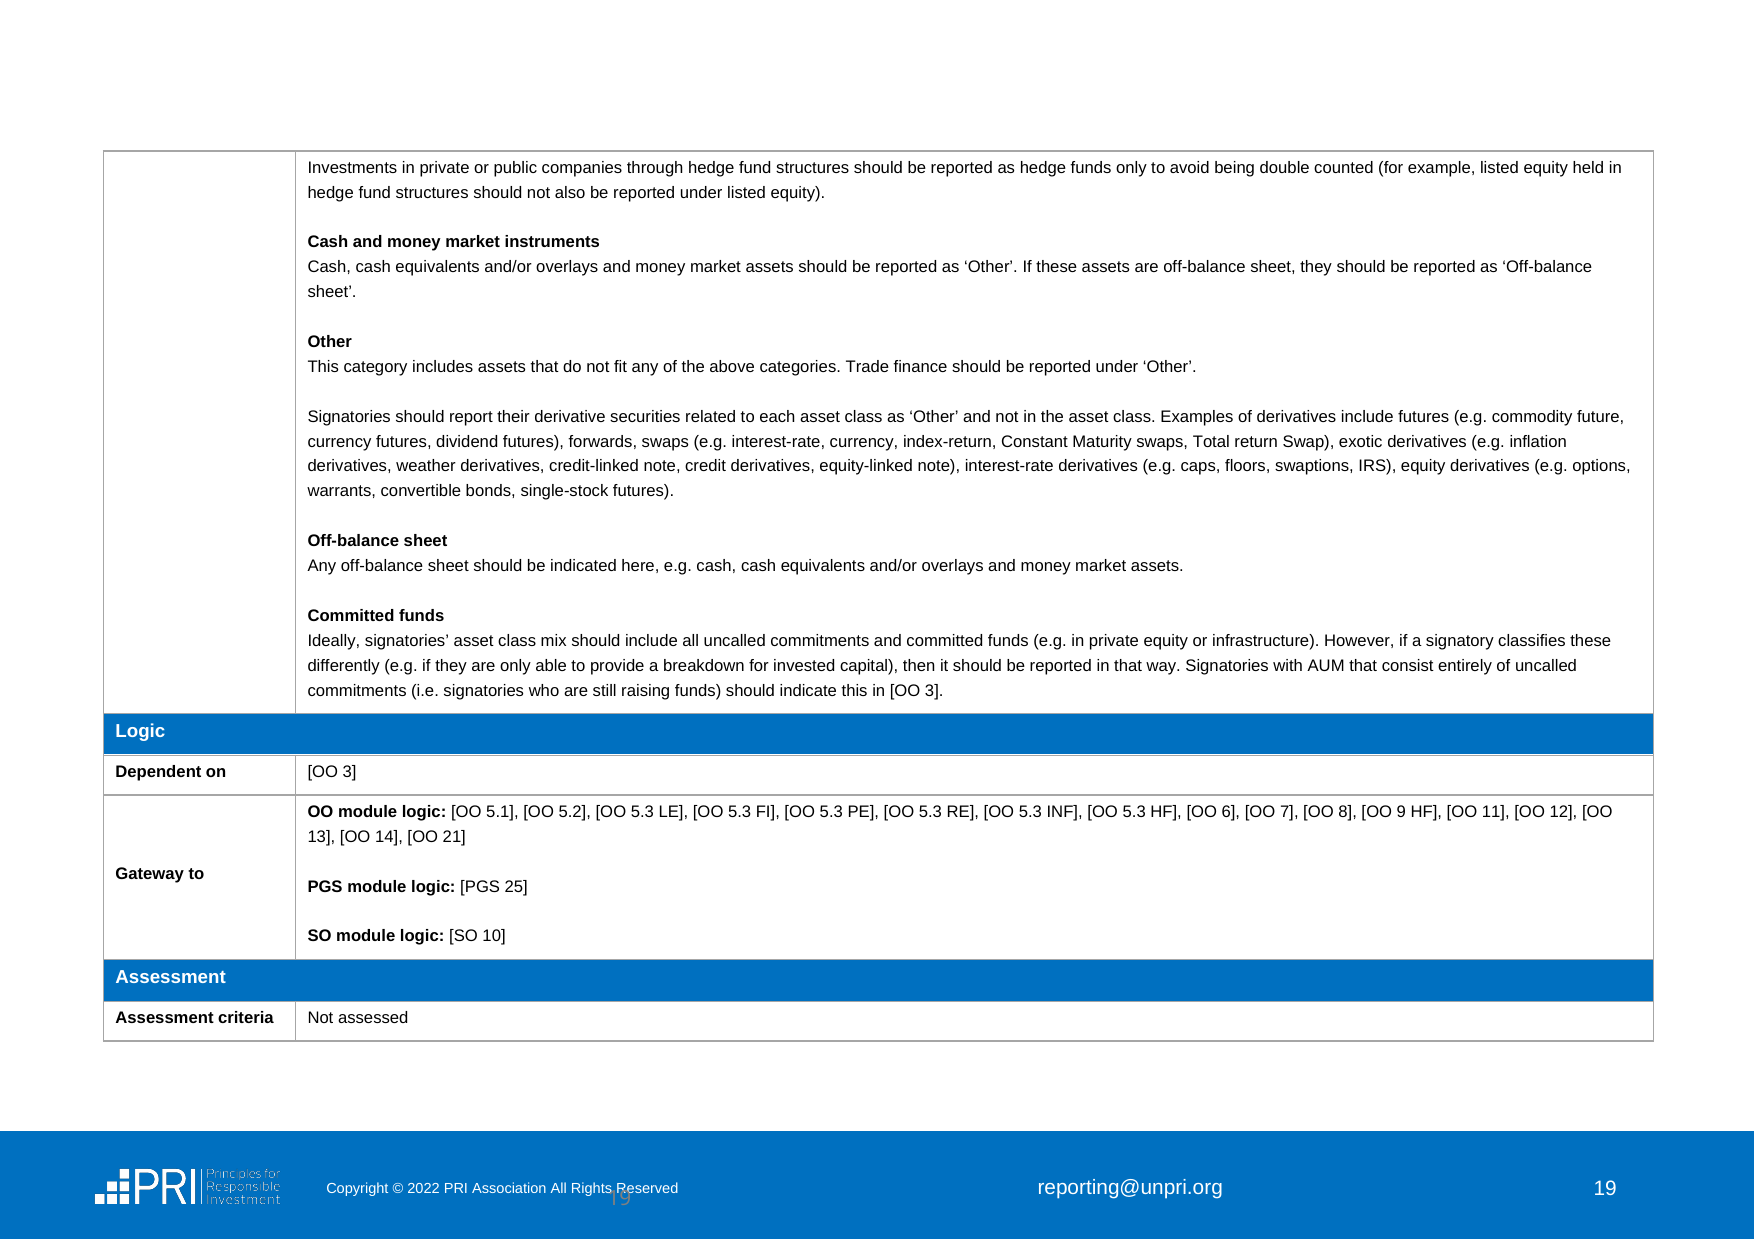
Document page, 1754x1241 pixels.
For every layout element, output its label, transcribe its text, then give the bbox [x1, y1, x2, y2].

table_cell Gateway to [104, 796, 295, 958]
table_cell Not assessed [296, 1002, 1653, 1040]
table_cell Assessment criteria [104, 1002, 295, 1040]
table_cell OO module logic: [OO 5.1], [OO 5.2], [OO 5.3 LE], [OO 5.3 FI], [OO 5.3 PE], [OO 5.3 RE], [OO 5.3 INF], [OO 5.3 HF], [OO 6], [OO 7], [OO 8], [OO 9 HF], [OO 11], [OO 12], [OO 13], [OO 14], [OO 21] PGS module logic: [PGS 25] SO module logic: [SO 10] [296, 796, 1653, 958]
table_cell Logic [104, 714, 1653, 754]
table_cell [OO 3] [296, 756, 1653, 794]
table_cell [104, 152, 295, 712]
table_cell Assessment [104, 960, 1653, 1001]
picture [92, 1166, 282, 1207]
table_cell Dependent on [104, 756, 295, 794]
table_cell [296, 152, 1653, 712]
